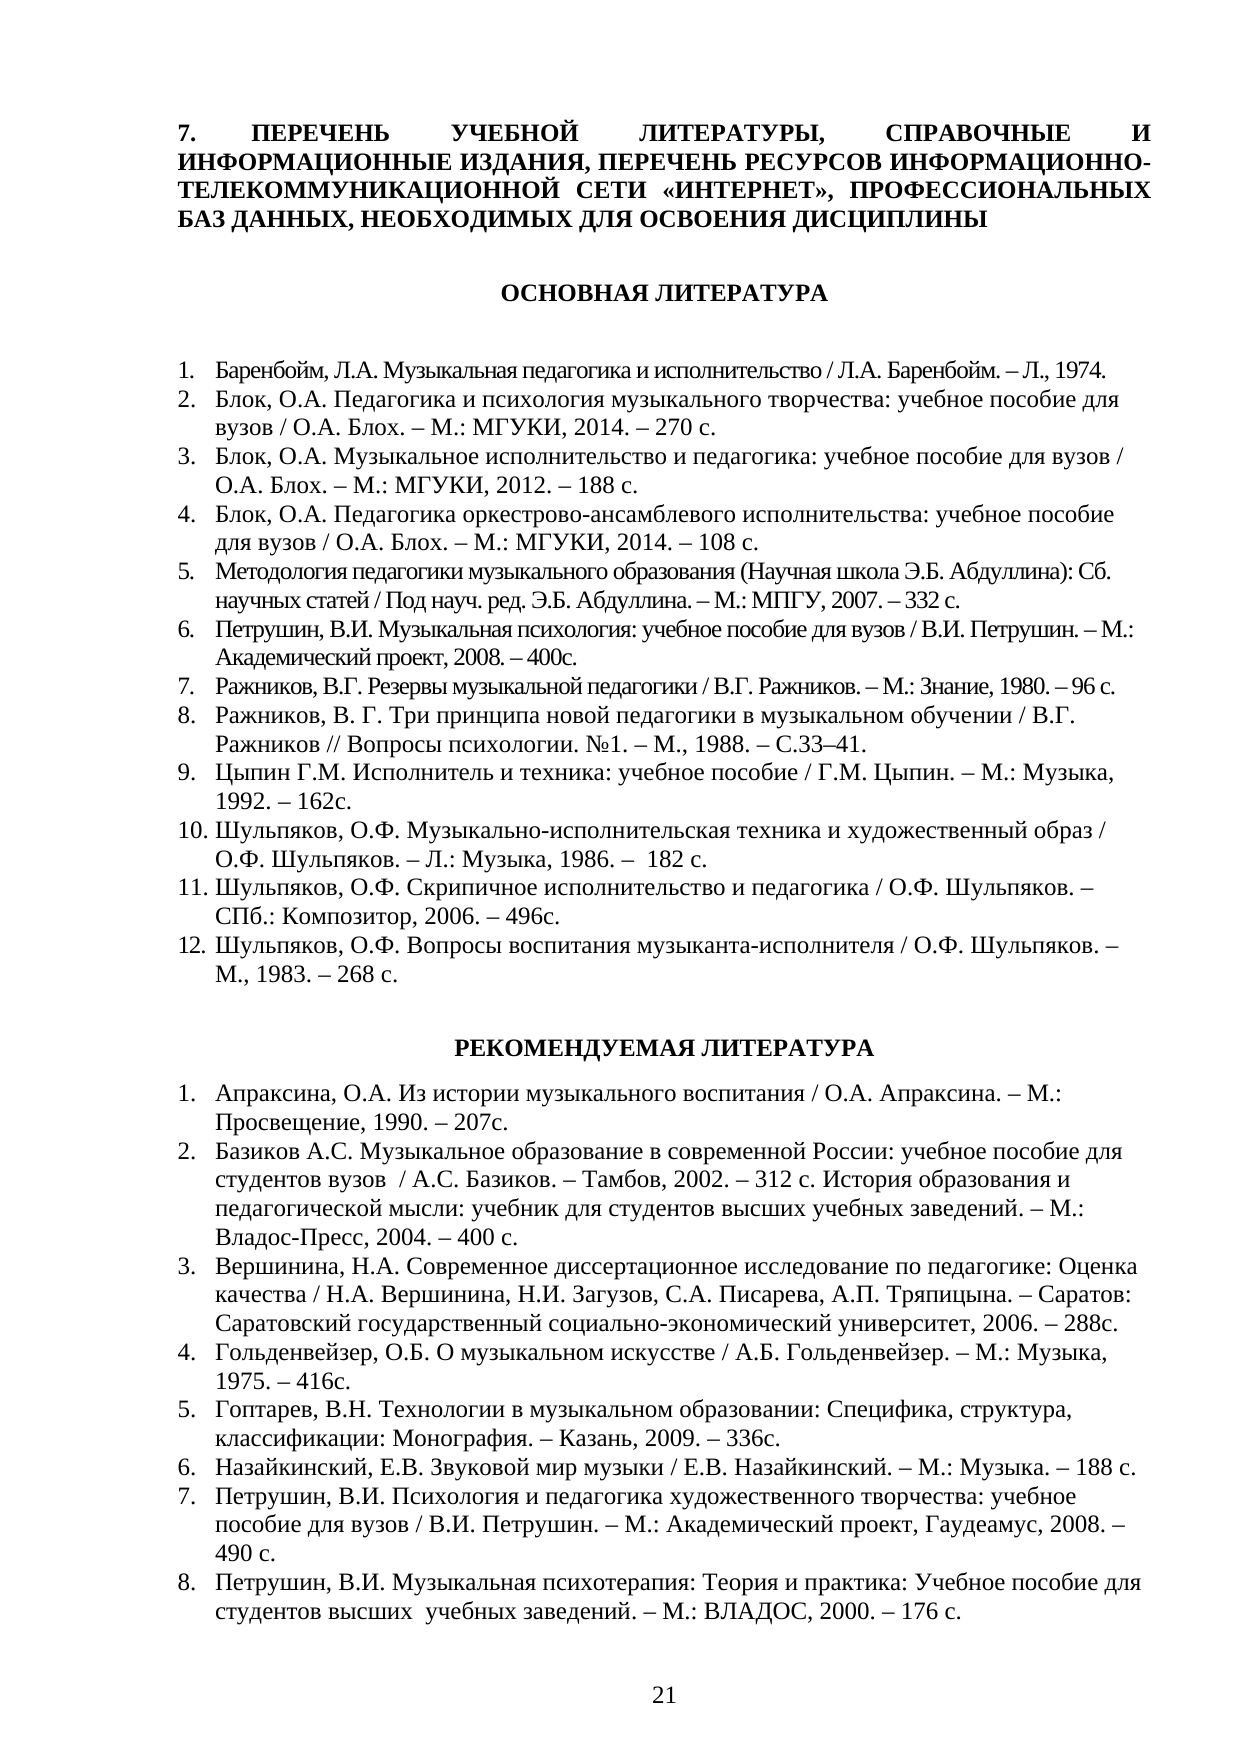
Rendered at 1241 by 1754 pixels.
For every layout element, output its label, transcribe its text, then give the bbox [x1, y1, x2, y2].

list Цыпин Г.М. Исполнитель и техника: учебное пособие / Г.М. Цыпин. – М.: Музыка, 1992. – 162с. [177, 757, 1152, 815]
list Петрушин, В.И. Психология и педагогика художественного творчества: учебное пособие для вузов / В.И. Петрушин. – М.: Академический проект, Гаудеамус, 2008. – 490 с. [177, 1481, 1152, 1567]
list Шульпяков, О.Ф. Скрипичное исполнительство и педагогика / О.Ф. Шульпяков. – СПб.: Композитор, 2006. – 496с. [177, 872, 1152, 930]
list Шульпяков, О.Ф. Вопросы воспитания музыканта-исполнителя / О.Ф. Шульпяков. – М., 1983. – 268 с. [177, 930, 1152, 987]
list Блок, О.А. Педагогика оркестрово-ансамблевого исполнительства: учебное пособие для вузов / О.А. Блох. – М.: МГУКИ, 2014. – 108 с. [177, 499, 1152, 556]
subtitle ПЕРЕЧЕНЬ УЧЕБНОЙ ЛИТЕРАТУРЫ, СПРАВОЧНЫЕ И ИНФОРМАЦИОННЫЕ ИЗДАНИЯ, ПЕРЕЧЕНЬ РЕСУРСОВ ИНФОРМАЦИОННО-ТЕЛЕКОММУНИКАЦИОННОЙ СЕТИ «ИНТЕРНЕТ», ПРОФЕССИОНАЛЬНЫХ БАЗ ДАННЫХ, НЕОБХОДИМЫХ ДЛЯ ОСВОЕНИЯ ДИСЦИПЛИНЫ [177, 118, 1152, 233]
list Ражников, В.Г. Резервы музыкальной педагогики / В.Г. Ражников. – М.: Знание, 1980. – 96 с. [177, 671, 1152, 700]
list Блок, О.А. Педагогика и психология музыкального творчества: учебное пособие для вузов / О.А. Блох. – М.: МГУКИ, 2014. – 270 с. [177, 384, 1152, 441]
list Назайкинский, Е.В. Звуковой мир музыки / Е.В. Назайкинский. – М.: Музыка. – 188 с. [177, 1452, 1152, 1481]
text РЕКОМЕНДУЕМАЯ ЛИТЕРАТУРА [177, 1033, 1152, 1062]
list Петрушин, В.И. Музыкальная психология: учебное пособие для вузов / В.И. Петрушин. – М.: Академический проект, 2008. – 400с. [177, 614, 1152, 671]
list Гоптарев, В.Н. Технологии в музыкальном образовании: Специфика, структура, классификации: Монография. – Казань, 2009. – 336с. [177, 1394, 1152, 1452]
text ОСНОВНАЯ ЛИТЕРАТУРА [177, 278, 1152, 307]
list Шульпяков, О.Ф. Музыкально-исполнительская техника и художественный образ / О.Ф. Шульпяков. – Л.: Музыка, 1986. – 182 с. [177, 815, 1152, 872]
list Методология педагогики музыкального образования (Научная школа Э.Б. Абдуллина): Сб. научных статей / Под науч. ред. Э.Б. Абдуллина. – М.: МПГУ, 2007. – 332 с. [177, 556, 1152, 614]
list Баренбойм, Л.А. Музыкальная педагогика и исполнительство / Л.А. Баренбойм. – Л., 1974. [177, 355, 1152, 384]
list Вершинина, Н.А. Современное диссертационное исследование по педагогике: Оценка качества / Н.А. Вершинина, Н.И. Загузов, С.А. Писарева, А.П. Тряпицына. – Саратов: Саратовский государственный социально-экономический университет, 2006. – 288с. [177, 1251, 1152, 1337]
list Базиков А.С. Музыкальное образование в современной России: учебное пособие для студентов вузов / А.С. Базиков. – Тамбов, 2002. – 312 с. История образования и педагогической мысли: учебник для студентов высших учебных заведений. – М.: Владос-Пресс, 2004. – 400 с. [177, 1136, 1152, 1251]
list Апраксина, О.А. Из истории музыкального воспитания / О.А. Апраксина. – М.: Просвещение, 1990. – 207с. [177, 1078, 1152, 1136]
list Гольденвейзер, О.Б. О музыкальном искусстве / А.Б. Гольденвейзер. – М.: Музыка, 1975. – 416с. [177, 1337, 1152, 1394]
list Блок, О.А. Музыкальное исполнительство и педагогика: учебное пособие для вузов / О.А. Блох. – М.: МГУКИ, 2012. – 188 с. [177, 441, 1152, 499]
list Петрушин, В.И. Музыкальная психотерапия: Теория и практика: Учебное пособие для студентов высших учебных заведений. – М.: ВЛАДОС, 2000. – 176 с. [177, 1567, 1152, 1624]
list Ражников, В. Г. Три принципа новой педагогики в музыкальном обучении / В.Г. Ражников // Вопросы психологии. №1. – М., 1988. – С.33–41. [177, 700, 1152, 757]
